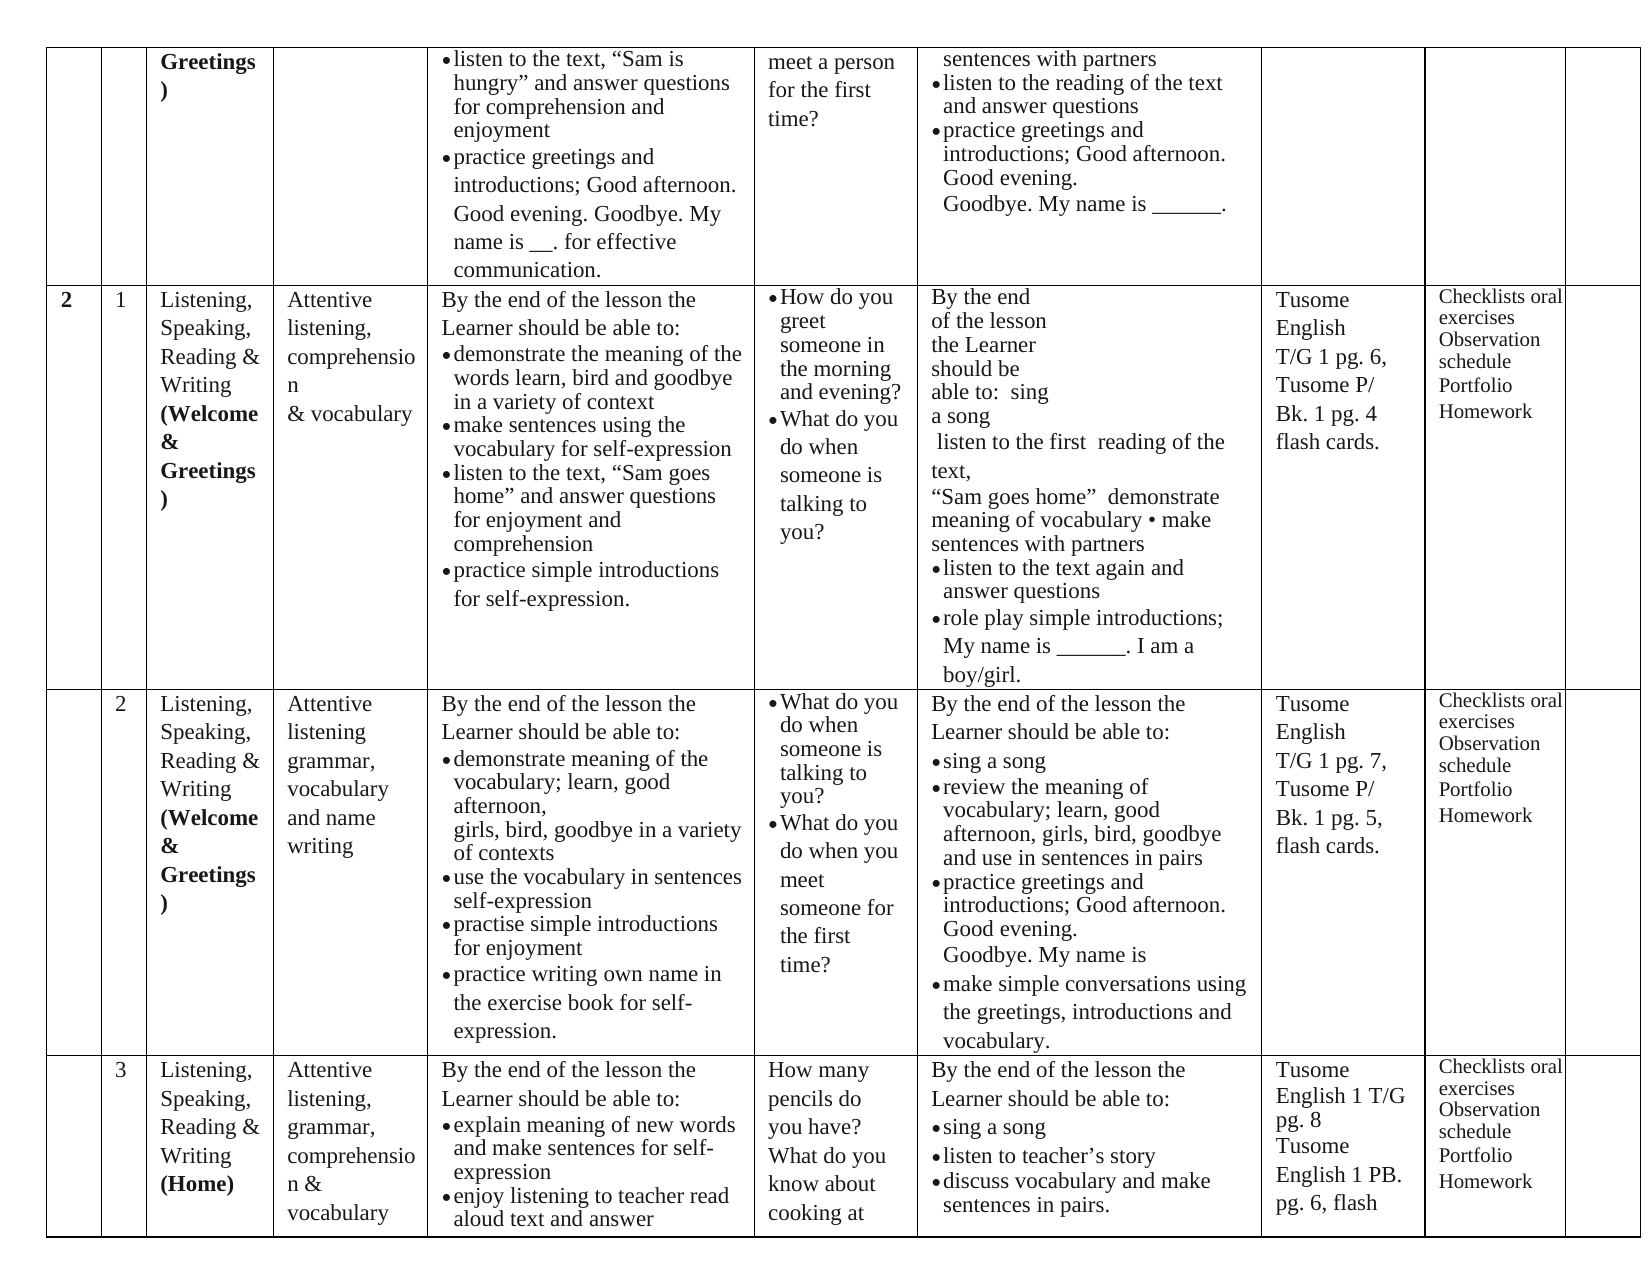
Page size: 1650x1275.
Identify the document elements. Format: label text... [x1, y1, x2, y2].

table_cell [147, 1056, 273, 1236]
table_cell Tusome English T/G 1 pg. 6, Tusome P/ Bk. 1 pg. 4 flash cards. [1262, 286, 1424, 689]
table_cell Checklists oral exercises Observation schedule Portfolio Homework [1426, 286, 1565, 689]
table_cell [1566, 1056, 1640, 1236]
table_cell By the end of the lesson the Learner should be able to: sing a song review the meaning of vocabulary; learn, good afternoon, girls, bird, goodbye and use in sentences in pairs practice greetings and introductions; Good afternoon. Good evening. Goodbye. My name is make simple conversations using the greetings, introductions and vocabulary. [918, 690, 1261, 1055]
table_cell 3 [102, 1056, 146, 1236]
table_cell [1566, 48, 1640, 285]
table_cell What do you do when someone is talking to you? What do you do when you meet someone for the first time? [755, 690, 917, 1055]
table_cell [755, 1056, 917, 1236]
table_cell [47, 48, 101, 285]
table_cell [1566, 286, 1640, 689]
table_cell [428, 1056, 754, 1236]
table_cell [918, 1056, 1261, 1236]
table_cell Attentive listening, comprehension & vocabulary [274, 286, 427, 689]
table_cell By the end of the lesson the Learner should be able to: sing a song listen to the first reading of the text, “Sam goes home” demonstrate meaning of vocabulary • make sentences with partners listen to the text again and answer questions role play simple introductions; My name is ______. I am a boy/girl. [918, 286, 1261, 689]
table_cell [1262, 48, 1424, 285]
table_cell Checklists oral exercises Observation schedule Portfolio Homework [1426, 690, 1565, 1055]
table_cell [147, 48, 273, 285]
table_cell Listening, Speaking, Reading & Writing (Welcome & Greetings) [147, 690, 273, 1055]
table_cell 1 [102, 286, 146, 689]
table_cell Attentive listening grammar, vocabulary and name writing [274, 690, 427, 1055]
table_cell [1566, 690, 1640, 1055]
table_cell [1426, 1056, 1565, 1236]
table_cell [47, 1056, 101, 1236]
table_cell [1262, 1056, 1424, 1236]
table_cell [755, 48, 917, 285]
table_cell 2 [47, 286, 101, 689]
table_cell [918, 48, 1261, 285]
table_cell 3 [102, 48, 146, 285]
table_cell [428, 48, 754, 285]
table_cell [274, 1056, 427, 1236]
table_cell 2 [102, 690, 146, 1055]
table_cell How do you greet someone in the morning and evening? What do you do when someone is talking to you? [755, 286, 917, 689]
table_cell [274, 48, 427, 285]
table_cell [1426, 48, 1565, 285]
table_cell By the end of the lesson the Learner should be able to: demonstrate the meaning of the words learn, bird and goodbye in a variety of context make sentences using the vocabulary for self-expression listen to the text, “Sam goes home” and answer questions for enjoyment and comprehension practice simple introductions for self-expression. [428, 286, 754, 689]
table_cell By the end of the lesson the Learner should be able to: demonstrate meaning of the vocabulary; learn, good afternoon, girls, bird, goodbye in a variety of contexts use the vocabulary in sentences self-expression practise simple introductions for enjoyment practice writing own name in the exercise book for self-expression. [428, 690, 754, 1055]
table_cell Listening, Speaking, Reading & Writing (Welcome & Greetings) [147, 286, 273, 689]
table_cell Tusome English T/G 1 pg. 7, Tusome P/ Bk. 1 pg. 5, flash cards. [1262, 690, 1424, 1055]
table_cell [47, 690, 101, 1055]
